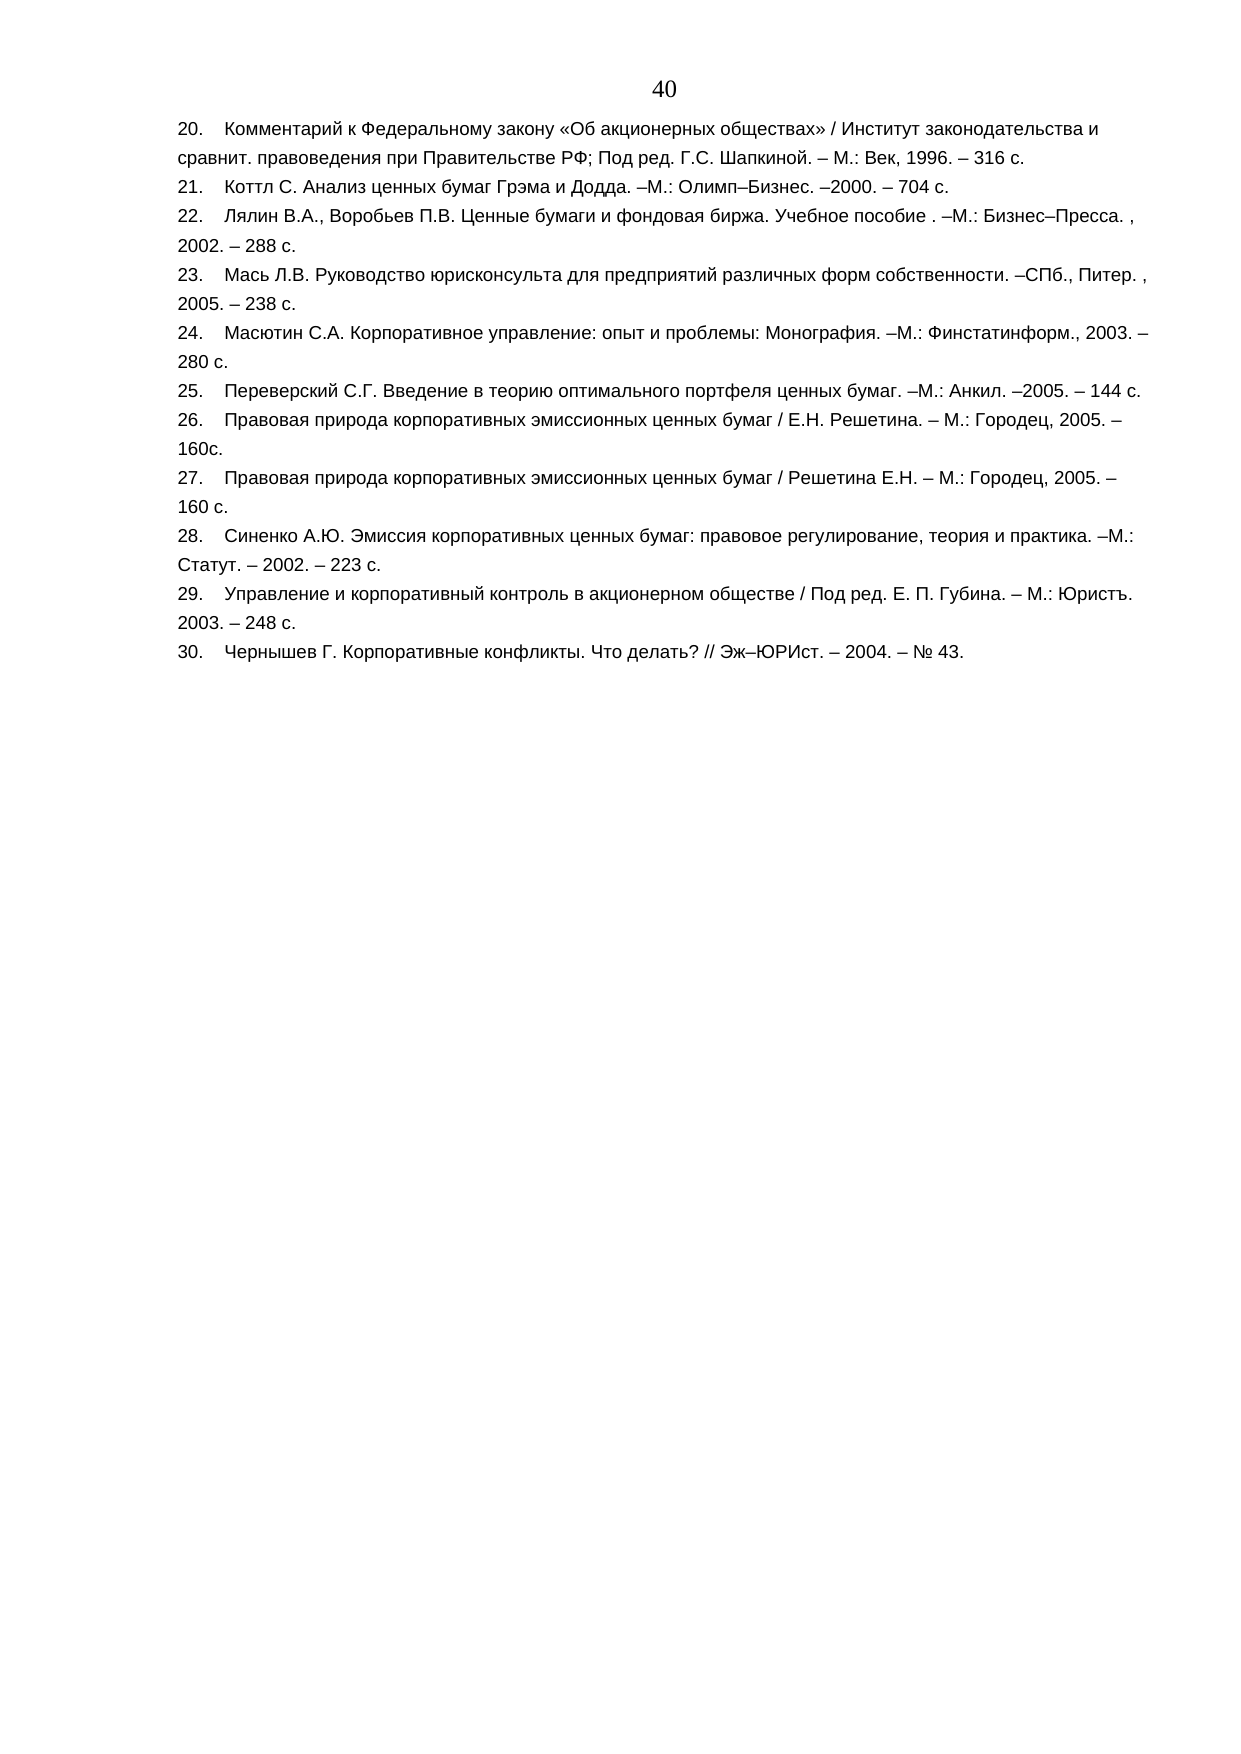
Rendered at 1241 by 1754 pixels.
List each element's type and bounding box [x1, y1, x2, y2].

text [177, 118, 1152, 663]
